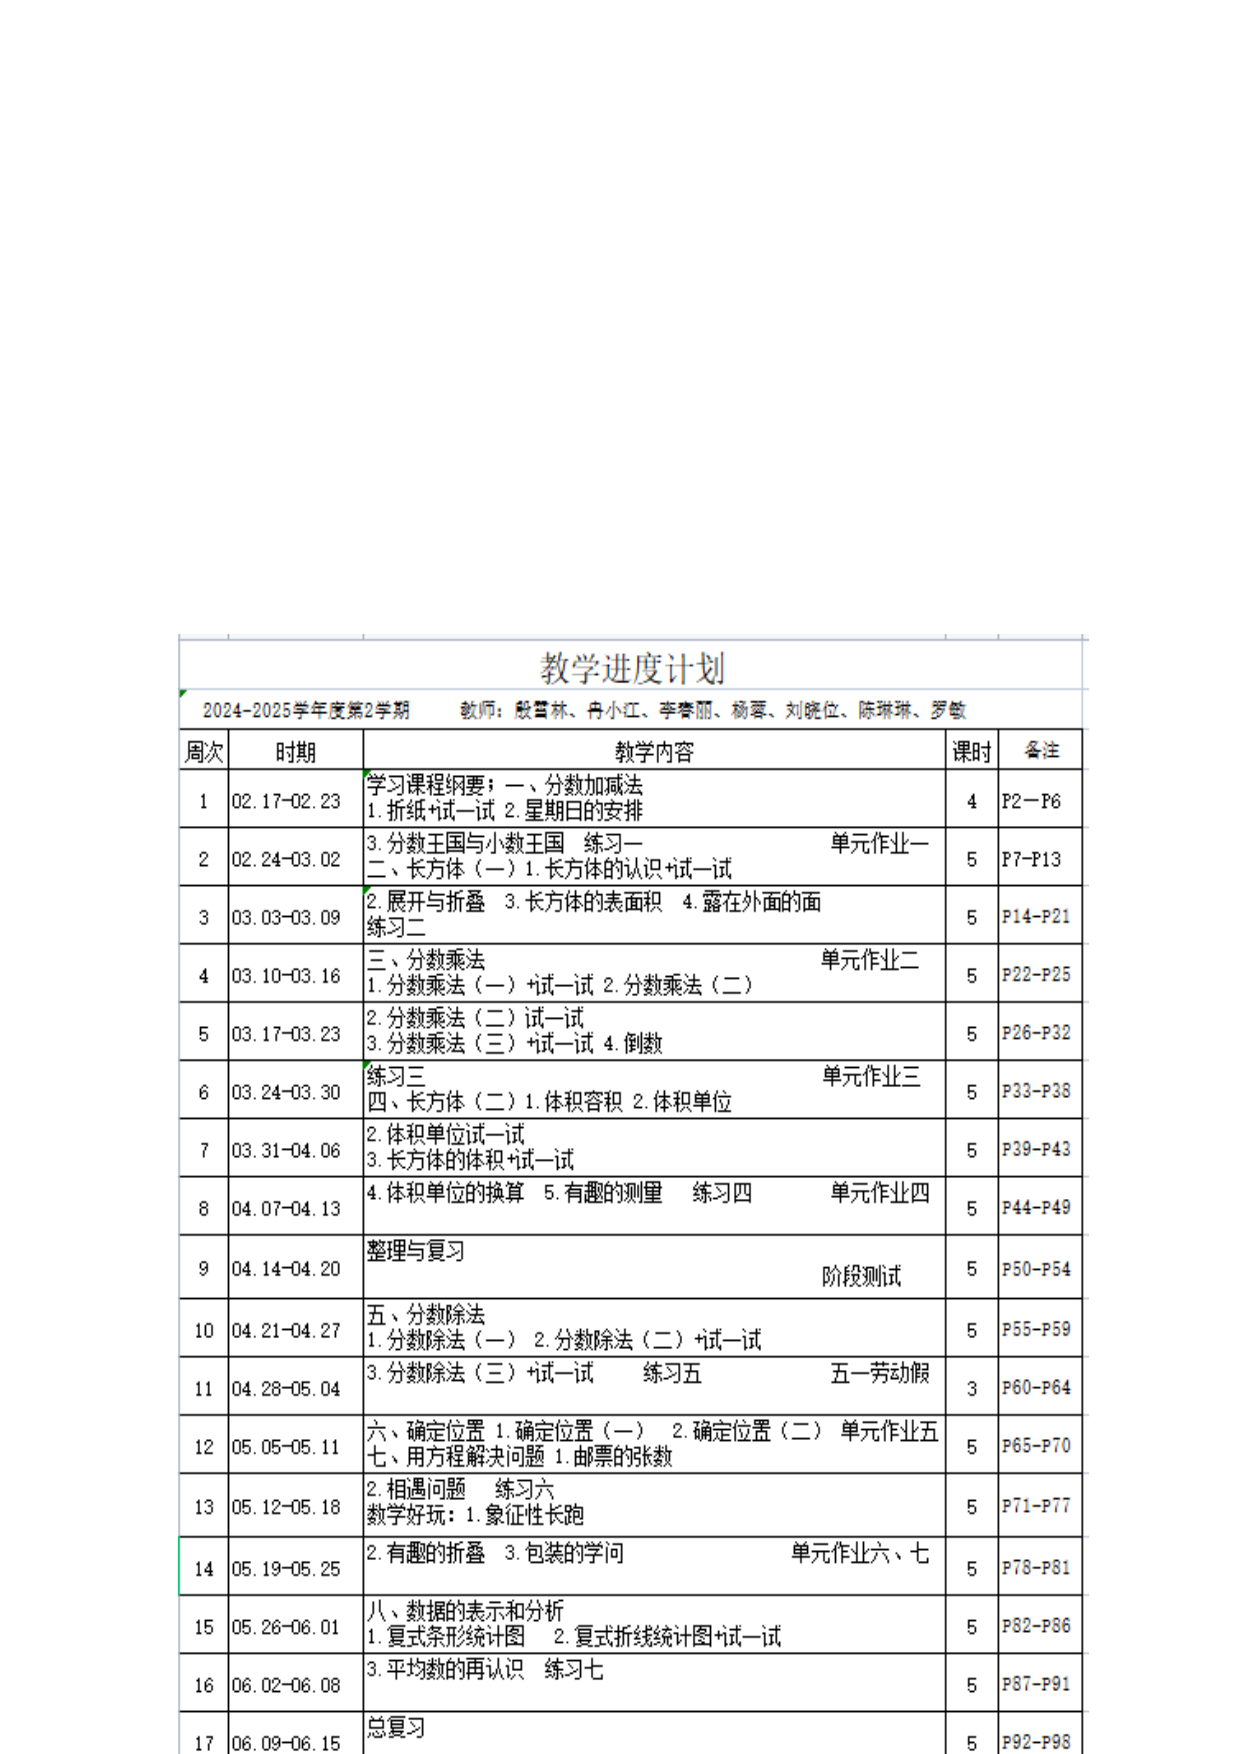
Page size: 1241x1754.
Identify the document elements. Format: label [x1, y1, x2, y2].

picture [177, 634, 1090, 1754]
